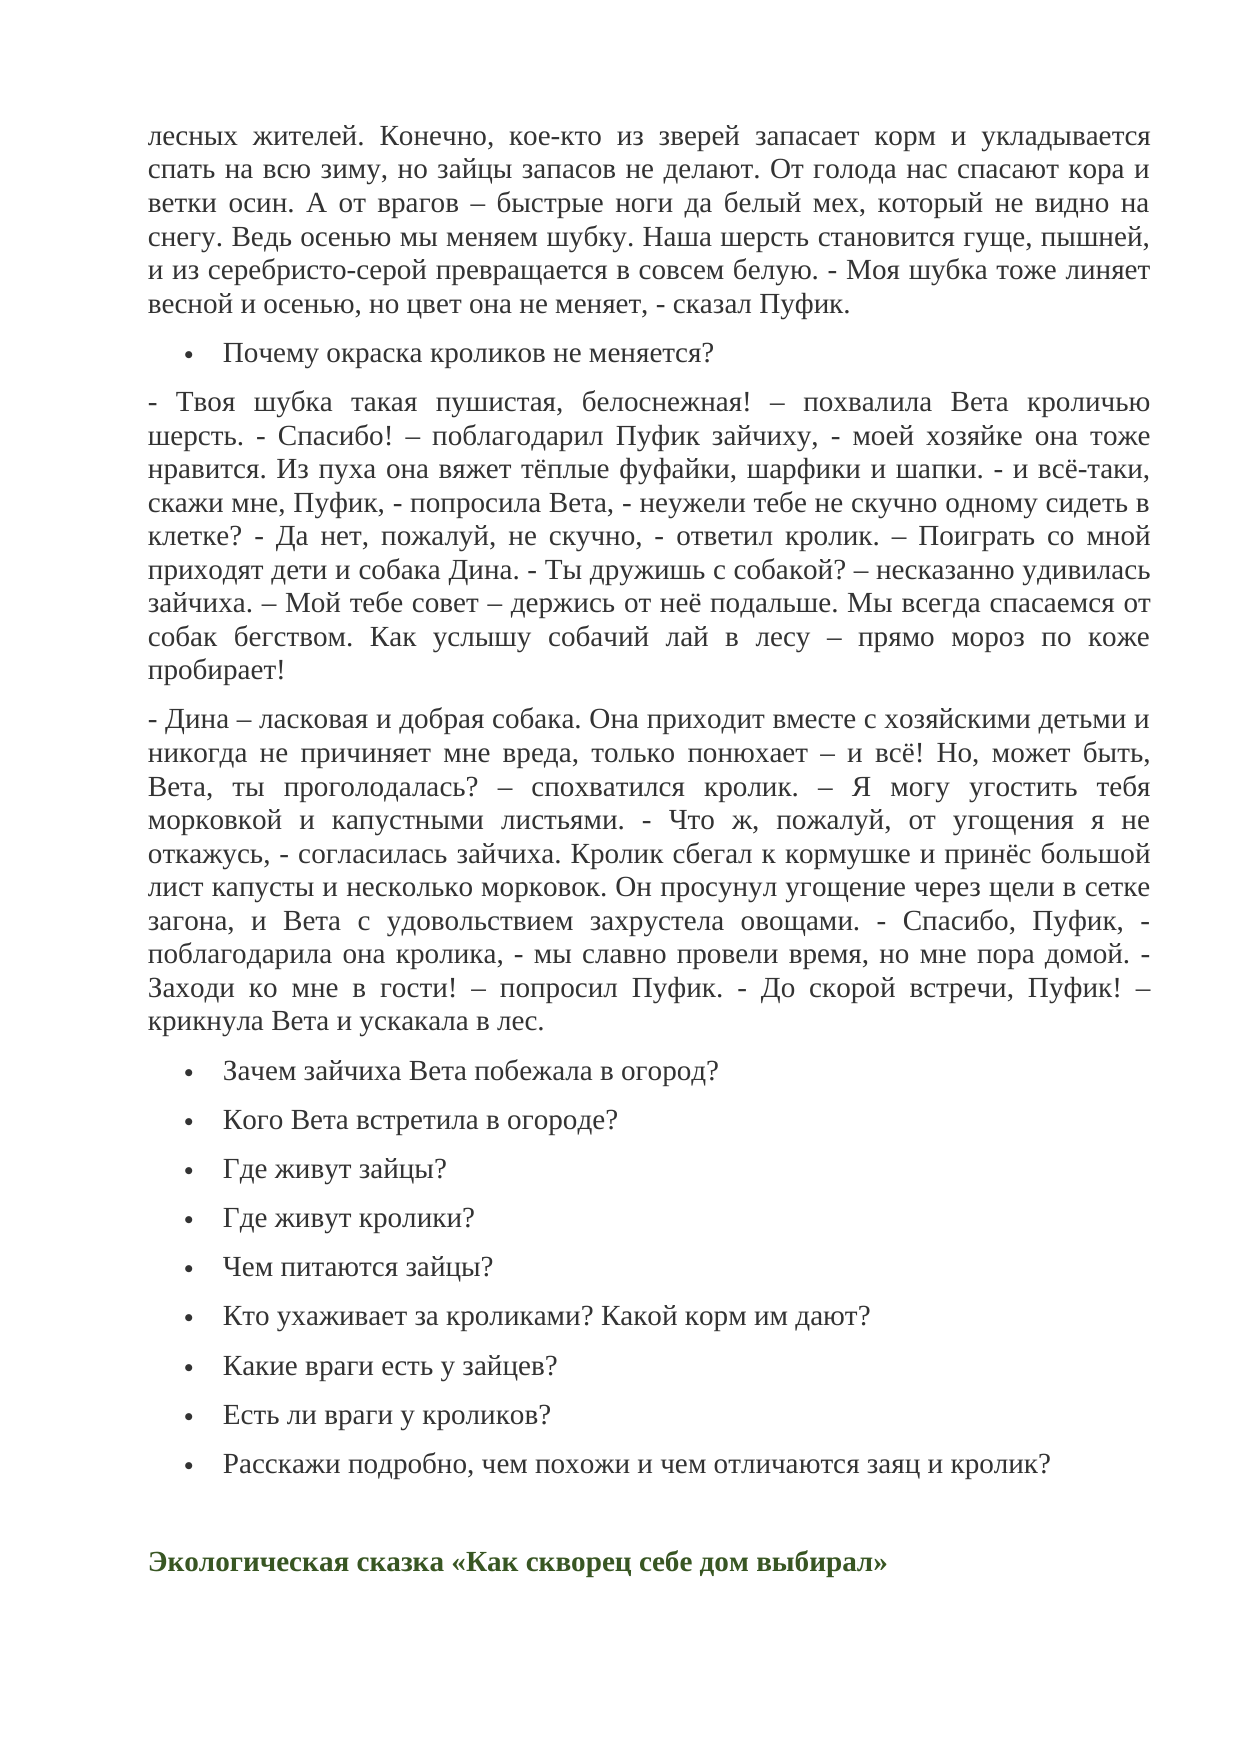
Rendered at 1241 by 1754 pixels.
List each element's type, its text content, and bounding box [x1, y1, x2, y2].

text - Дина – ласковая и добрая собака. Она приходит вместе с хозяйскими детьми и никогда не причиняет мне вреда, только понюхает – и всё! Но, может быть, Вета, ты проголодалась? – спохватился кролик. – Я могу угостить тебя морковкой и капустными листьями. - Что ж, пожалуй, от угощения я не откажусь, - согласилась зайчиха. Кролик сбегал к кормушке и принёс большой лист капусты и несколько морковок. Он просунул угощение через щели в сетке загона, и Вета с удовольствием захрустела овощами. - Спасибо, Пуфик, - поблагодарила она кролика, - мы славно провели время, но мне пора домой. - Заходи ко мне в гости! – попросил Пуфик. - До скорой встречи, Пуфик! – крикнула Вета и ускакала в лес. [148, 702, 1152, 1037]
list Есть ли враги у кроликов? [185, 1397, 1152, 1430]
list Почему окраска кроликов не меняется? [185, 335, 1152, 368]
list Кого Вета встретила в огороде? [185, 1102, 1152, 1135]
list Расскажи подробно, чем похожи и чем отличаются заяц и кролик? [185, 1446, 1152, 1479]
text Экологическая сказка «Как скворец себе дом выбирал» [148, 1544, 1152, 1578]
text - Твоя шубка такая пушистая, белоснежная! – похвалила Вета кроличью шерсть. - Спасибо! – поблагодарил Пуфик зайчиху, - моей хозяйке она тоже нравится. Из пуха она вяжет тёплые фуфайки, шарфики и шапки. - и всё-таки, скажи мне, Пуфик, - попросила Вета, - неужели тебе не скучно одному сидеть в клетке? - Да нет, пожалуй, не скучно, - ответил кролик. – Поиграть со мной приходят дети и собака Дина. - Ты дружишь с собакой? – несказанно удивилась зайчиха. – Мой тебе совет – держись от неё подальше. Мы всегда спасаемся от собак бегством. Как услышу собачий лай в лесу – прямо мороз по коже пробирает! [148, 384, 1152, 686]
list Где живут кролики? [185, 1200, 1152, 1234]
list Кто ухаживает за кроликами? Какой корм им дают? [185, 1298, 1152, 1332]
list Чем питаются зайцы? [185, 1249, 1152, 1283]
list Какие враги есть у зайцев? [185, 1348, 1152, 1381]
list Зачем зайчиха Вета побежала в огород? [185, 1053, 1152, 1086]
list Где живут зайцы? [185, 1151, 1152, 1184]
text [148, 118, 1152, 319]
